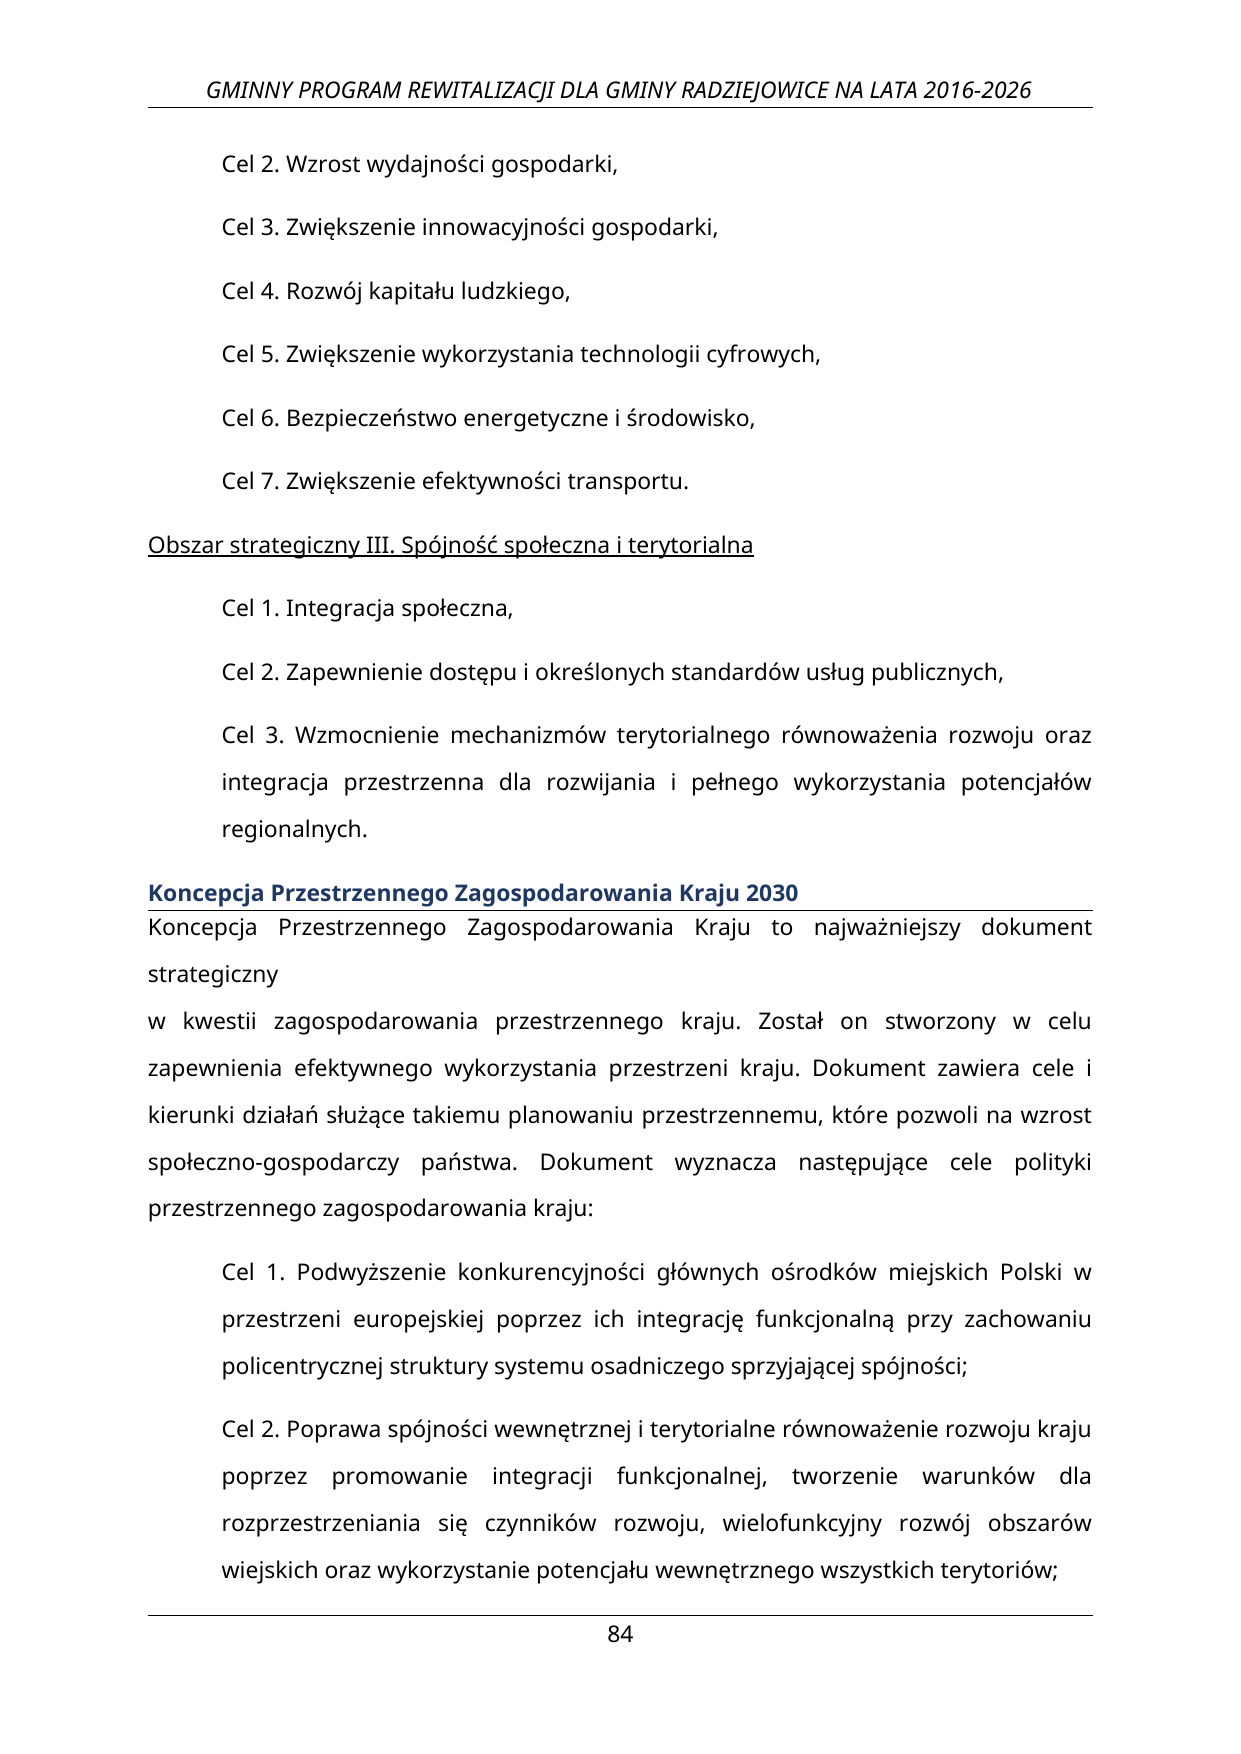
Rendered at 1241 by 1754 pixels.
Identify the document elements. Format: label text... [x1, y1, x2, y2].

text Cel 3. Wzmocnienie mechanizmów terytorialnego równoważenia rozwoju oraz integracja przestrzenna dla rozwijania i pełnego wykorzystania potencjałów regionalnych. [221, 719, 1093, 844]
text Cel 2. Wzrost wydajności gospodarki, [148, 148, 1093, 179]
subtitle Koncepcja Przestrzennego Zagospodarowania Kraju 2030 [148, 877, 1093, 910]
text Cel 4. Rozwój kapitału ludzkiego, [148, 275, 1093, 306]
text Cel 1. Podwyższenie konkurencyjności głównych ośrodków miejskich Polski w przestrzeni europejskiej poprzez ich integrację funkcjonalną przy zachowaniu policentrycznej struktury systemu osadniczego sprzyjającej spójności; [221, 1256, 1093, 1381]
text Cel 5. Zwiększenie wykorzystania technologii cyfrowych, [148, 338, 1093, 369]
text Cel 2. Poprawa spójności wewnętrznej i terytorialne równoważenie rozwoju kraju poprzez promowanie integracji funkcjonalnej, tworzenie warunków dla rozprzestrzeniania się czynników rozwoju, wielofunkcyjny rozwój obszarów wiejskich oraz wykorzystanie potencjału wewnętrznego wszystkich terytoriów; [221, 1413, 1093, 1585]
text Cel 2. Zapewnienie dostępu i określonych standardów usług publicznych, [148, 656, 1093, 687]
text Cel 7. Zwiększenie efektywności transportu. [148, 465, 1093, 497]
text Obszar strategiczny III. Spójność społeczna i terytorialna [148, 529, 1093, 560]
text Cel 6. Bezpieczeństwo energetyczne i środowisko, [148, 402, 1093, 433]
text Cel 1. Integracja społeczna, [148, 592, 1093, 624]
text Koncepcja Przestrzennego Zagospodarowania Kraju to najważniejszy dokument strategiczny w kwestii zagospodarowania przestrzennego kraju. Został on stworzony w celu zapewnienia efektywnego wykorzystania przestrzeni kraju. Dokument zawiera cele i kierunki działań służące takiemu planowaniu przestrzennemu, które pozwoli na wzrost społeczno-gospodarczy państwa. Dokument wyznacza następujące cele polityki przestrzennego zagospodarowania kraju: [148, 911, 1093, 1224]
text Cel 3. Zwiększenie innowacyjności gospodarki, [148, 211, 1093, 242]
